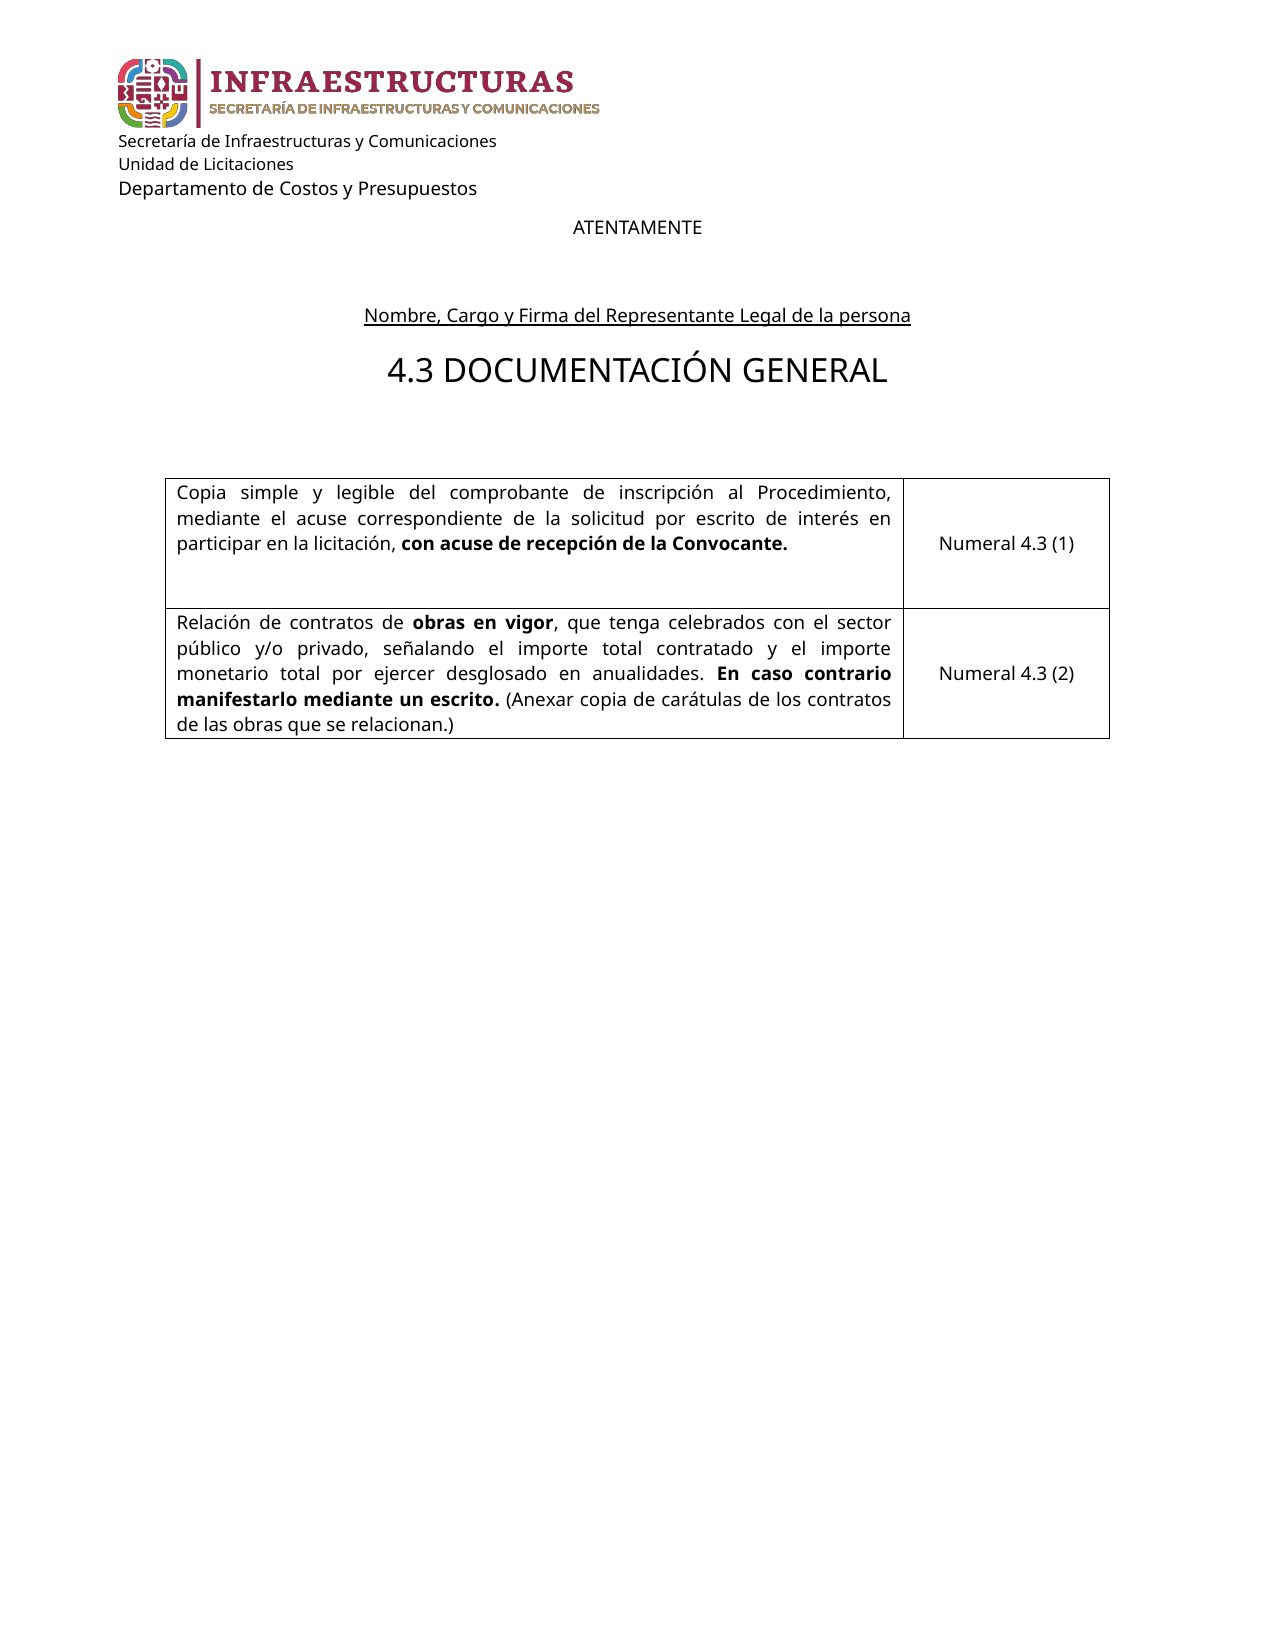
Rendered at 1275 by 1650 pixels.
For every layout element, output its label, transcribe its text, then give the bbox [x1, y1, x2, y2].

text Nombre, Cargo y Firma del Representante Legal de la persona [118, 302, 1157, 328]
table_header Copia simple y legible del comprobante de inscripción al Procedimiento, mediante el acuse correspondiente de la solicitud por escrito de interés en participar en la licitación, con acuse de recepción de la Convocante. [166, 479, 903, 608]
picture [118, 59, 624, 130]
text 4.3 DOCUMENTACIÓN GENERAL [118, 346, 1157, 392]
table_cell Relación de contratos de obras en vigor, que tenga celebrados con el sector público y/o privado, señalando el importe total contratado y el importe monetario total por ejercer desglosado en anualidades. En caso contrario manifestarlo mediante un escrito. (Anexar copia de carátulas de los contratos de las obras que se relacionan.) [166, 609, 903, 737]
text ATENTAMENTE [118, 214, 1157, 239]
table_header Numeral 4.3 (1) [904, 479, 1109, 608]
table_cell Numeral 4.3 (2) [904, 609, 1109, 737]
